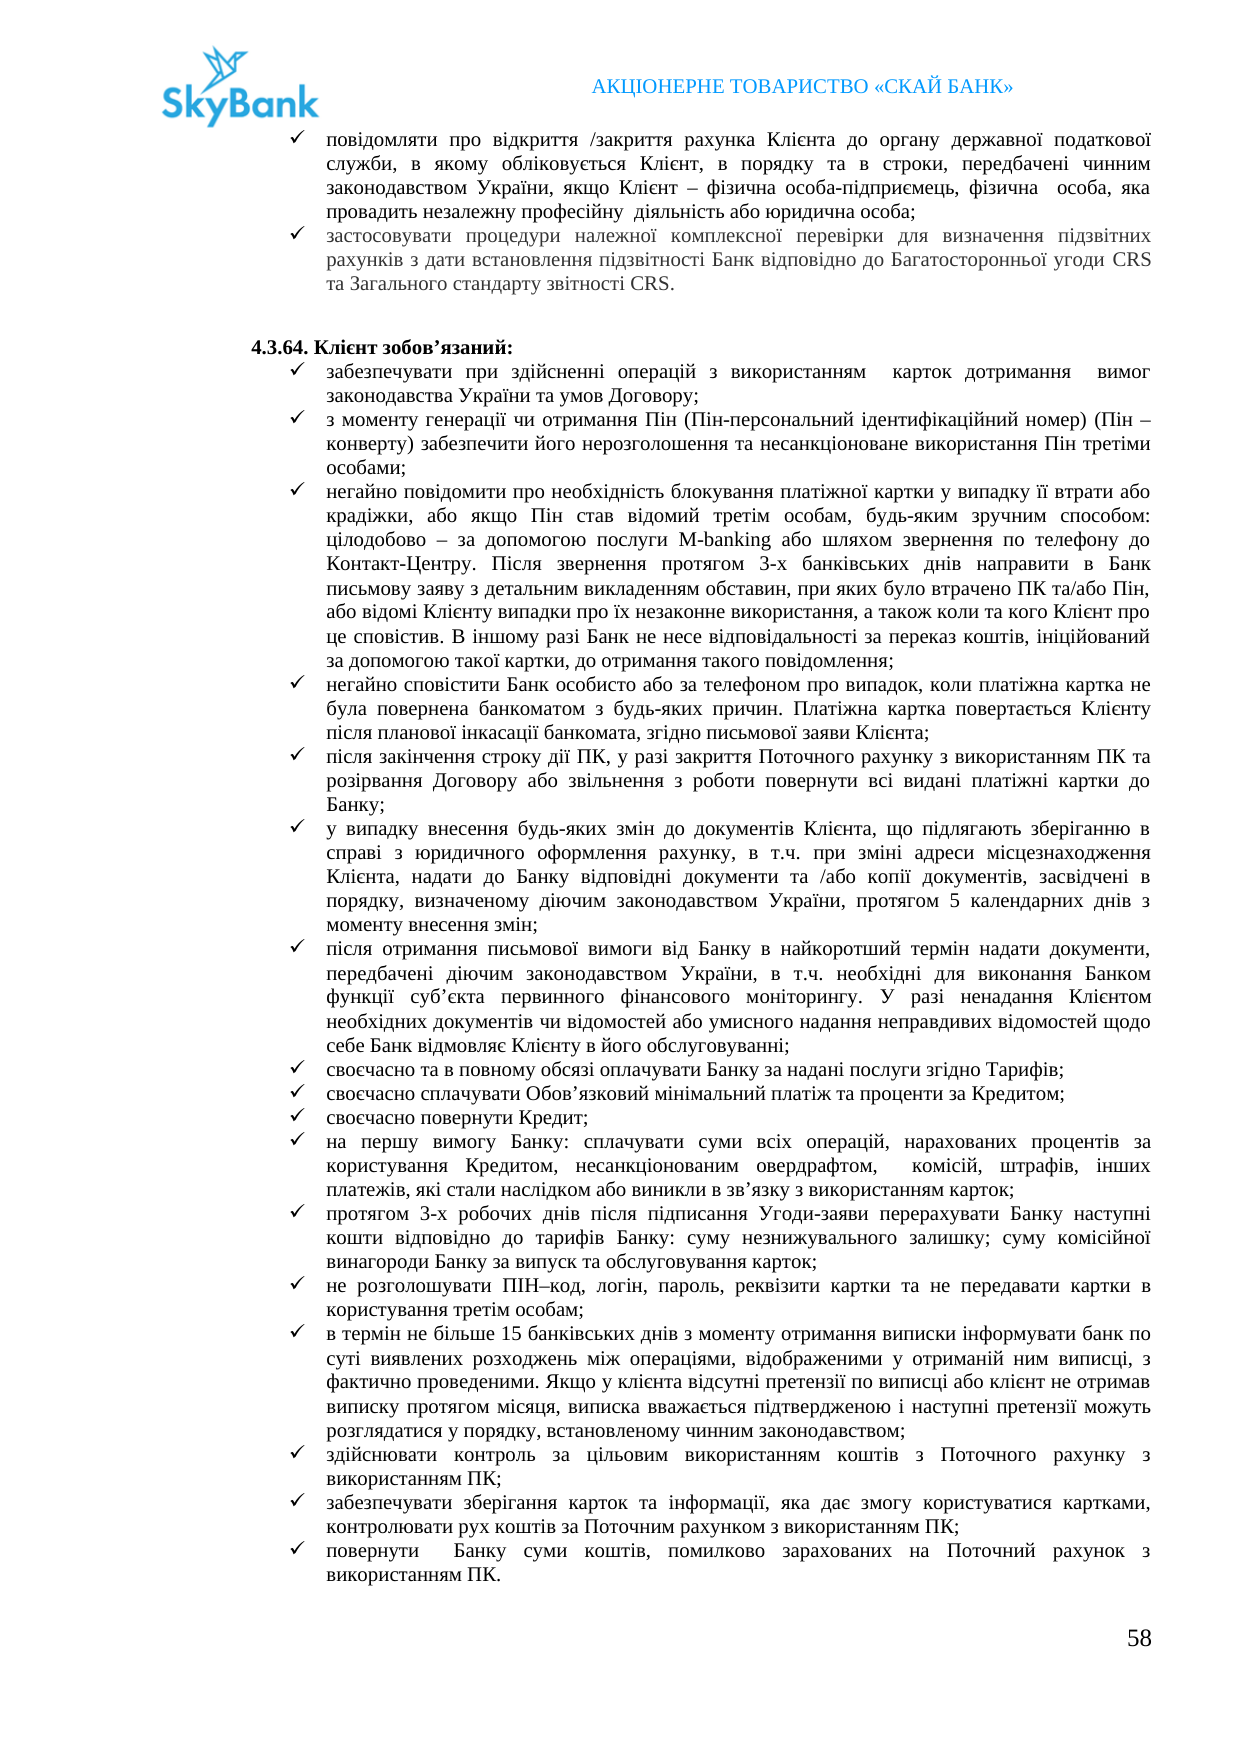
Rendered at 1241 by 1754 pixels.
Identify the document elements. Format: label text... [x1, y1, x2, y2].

list здійснювати контроль за цільовим використанням коштів з Поточного рахунку з використанням ПК; [289, 1442, 1152, 1490]
list своєчасно та в повному обсязі оплачувати Банку за надані послуги згідно Тарифів; [289, 1057, 1152, 1081]
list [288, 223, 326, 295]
list не розголошувати ПІН–код, логін, пароль, реквізити картки та не передавати картки в користування третім особам; [289, 1273, 1152, 1321]
list своєчасно сплачувати Обов’язковий мінімальний платіж та проценти за Кредитом; [289, 1081, 1152, 1105]
list забезпечувати при здійсненні операцій з використанням карток дотримання вимог законодавства України та умов Договору; [289, 359, 1152, 407]
list протягом 3-х робочих днів після підписання Угоди-заяви перерахувати Банку наступні кошти відповідно до тарифів Банку: суму незнижувального залишку; суму комісійної винагороди Банку за випуск та обслуговування карток; [289, 1201, 1152, 1273]
list своєчасно повернути Кредит; [289, 1105, 1152, 1129]
list повідомляти про відкриття /закриття рахунка Клієнта до органу державної податкової служби, в якому обліковується Клієнт, в порядку та в строки, передбачені чинним законодавством України, якщо Клієнт – фізична особа-підприємець, фізична особа, яка провадить незалежну професійну діяльність або юридична особа; [288, 127, 1152, 223]
list у випадку внесення будь-яких змін до документів Клієнта, що підлягають зберіганню в справі з юридичного оформлення рахунку, в т.ч. при зміні адреси місцезнаходження Клієнта, надати до Банку відповідні документи та /або копії документів, засвідчені в порядку, визначеному діючим законодавством України, протягом 5 календарних днів з моменту внесення змін; [289, 816, 1152, 936]
list негайно повідомити про необхідність блокування платіжної картки у випадку її втрати або крадіжки, або якщо Пін став відомий третім особам, будь-яким зручним способом: цілодобово – за допомогою послуги М-banking або шляхом звернення по телефону до Контакт-Центру. Після звернення протягом 3-х банківських днів направити в Банк письмову заяву з детальним викладенням обставин, при яких було втрачено ПК та/або Пін, або відомі Клієнту випадки про їх незаконне використання, а також коли та кого Клієнт про це сповістив. В іншому разі Банк не несе відповідальності за переказ коштів, ініційований за допомогою такої картки, до отримання такого повідомлення; [289, 479, 1152, 672]
list забезпечувати зберігання карток та інформації, яка дає змогу користуватися картками, контролювати рух коштів за Поточним рахунком з використанням ПК; [289, 1490, 1152, 1538]
picture [142, 35, 349, 140]
list застосовувати процедури належної комплексної перевірки для визначення підзвітних рахунків з дати встановлення підзвітності Банк відповідно до Багатосторонньої угоди CRS та Загального стандарту звітності CRS. [675, 247, 1152, 295]
text 4.3.64. Клієнт зобов’язаний: [177, 335, 1152, 359]
list негайно сповістити Банк особисто або за телефоном про випадок, коли платіжна картка не була повернена банкоматом з будь-яких причин. Платіжна картка повертається Клієнту після планової інкасації банкомата, згідно письмової заяви Клієнта; [289, 672, 1152, 744]
list після отримання письмової вимоги від Банку в найкоротший термін надати документи, передбачені діючим законодавством України, в т.ч. необхідні для виконання Банком функції суб’єкта первинного фінансового моніторингу. У разі ненадання Клієнтом необхідних документів чи відомостей або умисного надання неправдивих відомостей щодо себе Банк відмовляє Клієнту в його обслуговуванні; [289, 936, 1152, 1057]
list на першу вимогу Банку: сплачувати суми всіх операцій, нарахованих процентів за користування Кредитом, несанкціонованим овердрафтом, комісій, штрафів, інших платежів, які стали наслідком або виникли в зв’язку з використанням карток; [289, 1129, 1152, 1201]
list повернути Банку суми коштів, помилково зарахованих на Поточний рахунок з використанням ПК. [289, 1538, 1152, 1586]
list в термін не більше 15 банківських днів з моменту отримання виписки інформувати банк по суті виявлених розходжень між операціями, відображеними у отриманій ним виписці, з фактично проведеними. Якщо у клієнта відсутні претензії по виписці або клієнт не отримав виписку протягом місяця, виписка вважається підтвердженою і наступні претензії можуть розглядатися у порядку, встановленому чинним законодавством; [289, 1321, 1152, 1442]
list з моменту генерації чи отримання Пін (Пін-персональний ідентифікаційний номер) (Пін – конверту) забезпечити його нерозголошення та несанкціоноване використання Пін третіми особами; [289, 407, 1152, 479]
list після закінчення строку дії ПК, у разі закриття Поточного рахунку з використанням ПК та розірвання Договору або звільнення з роботи повернути всі видані платіжні картки до Банку; [289, 744, 1152, 816]
